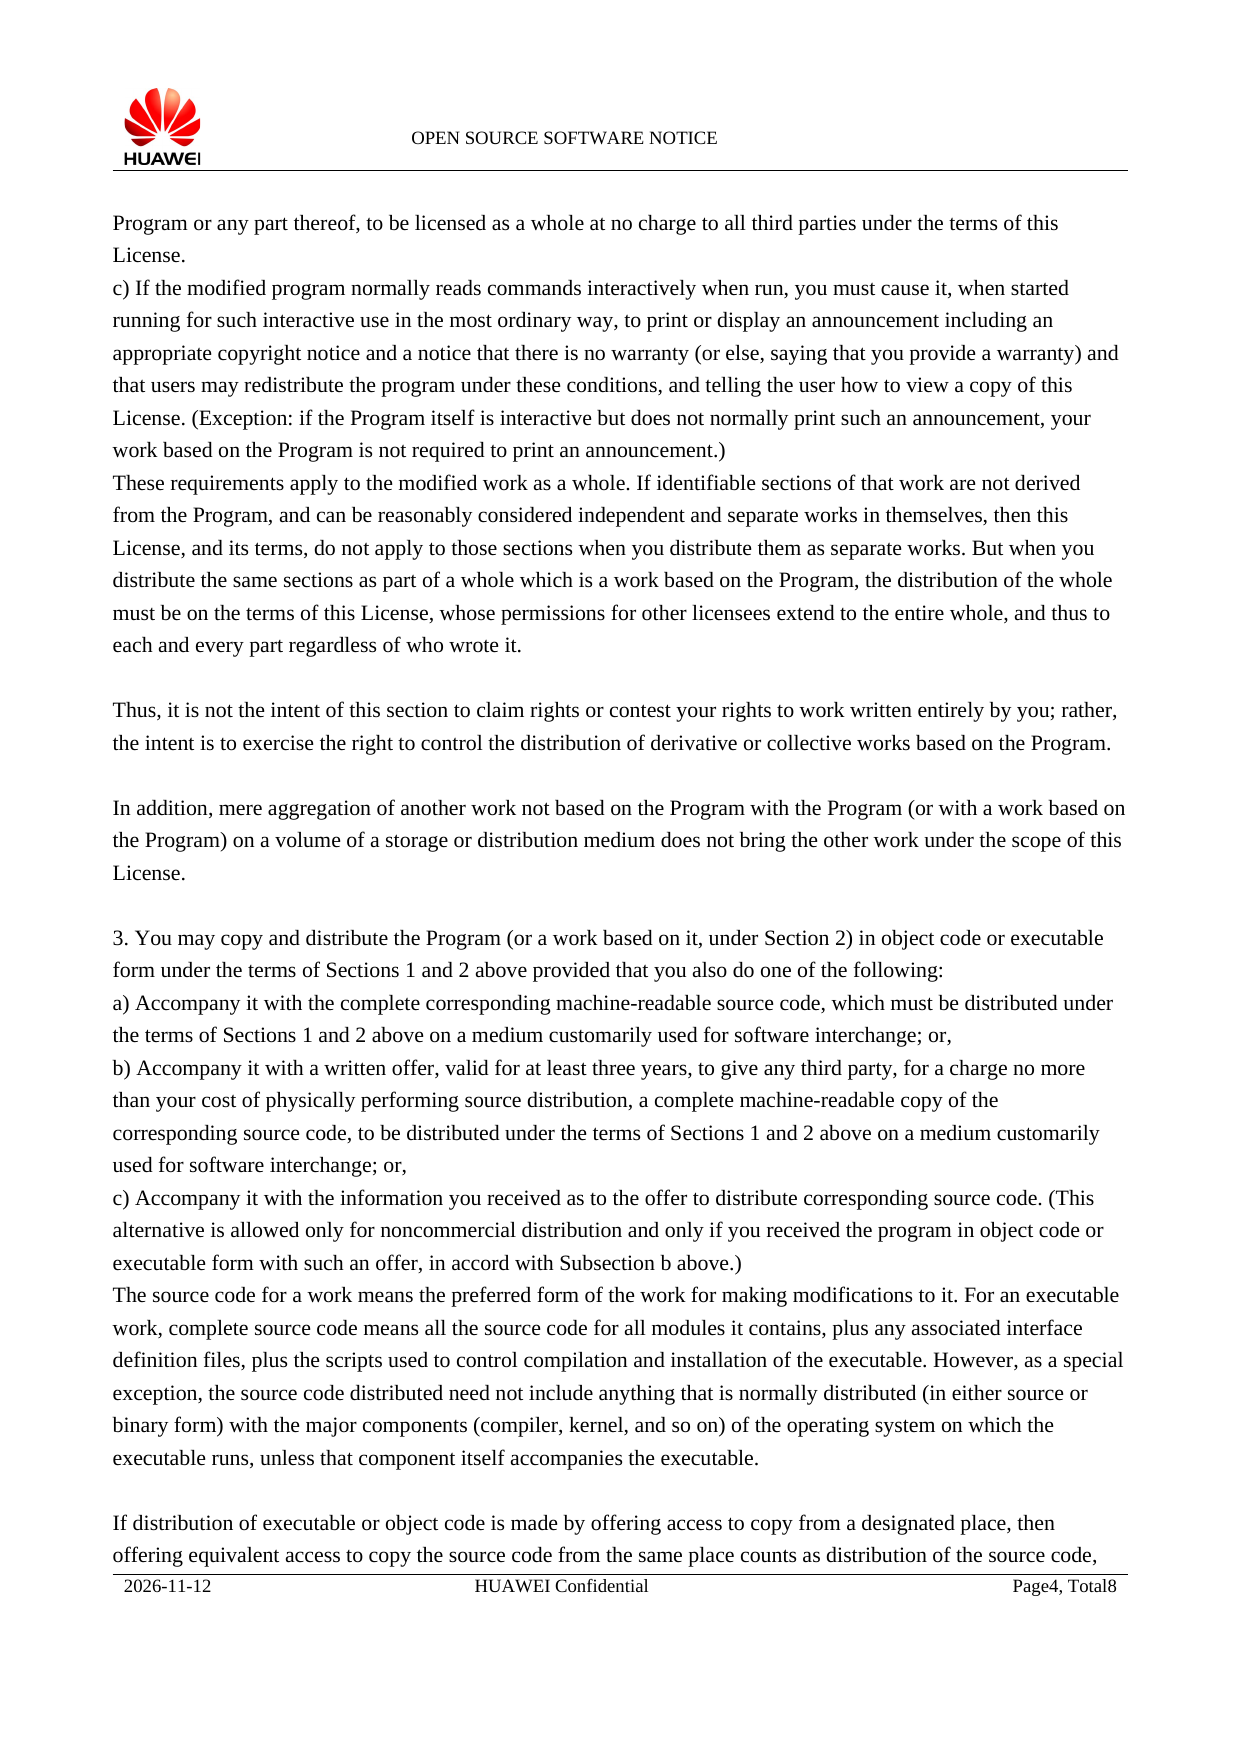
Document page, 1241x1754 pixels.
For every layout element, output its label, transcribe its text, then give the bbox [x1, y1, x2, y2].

picture [124, 88, 201, 165]
